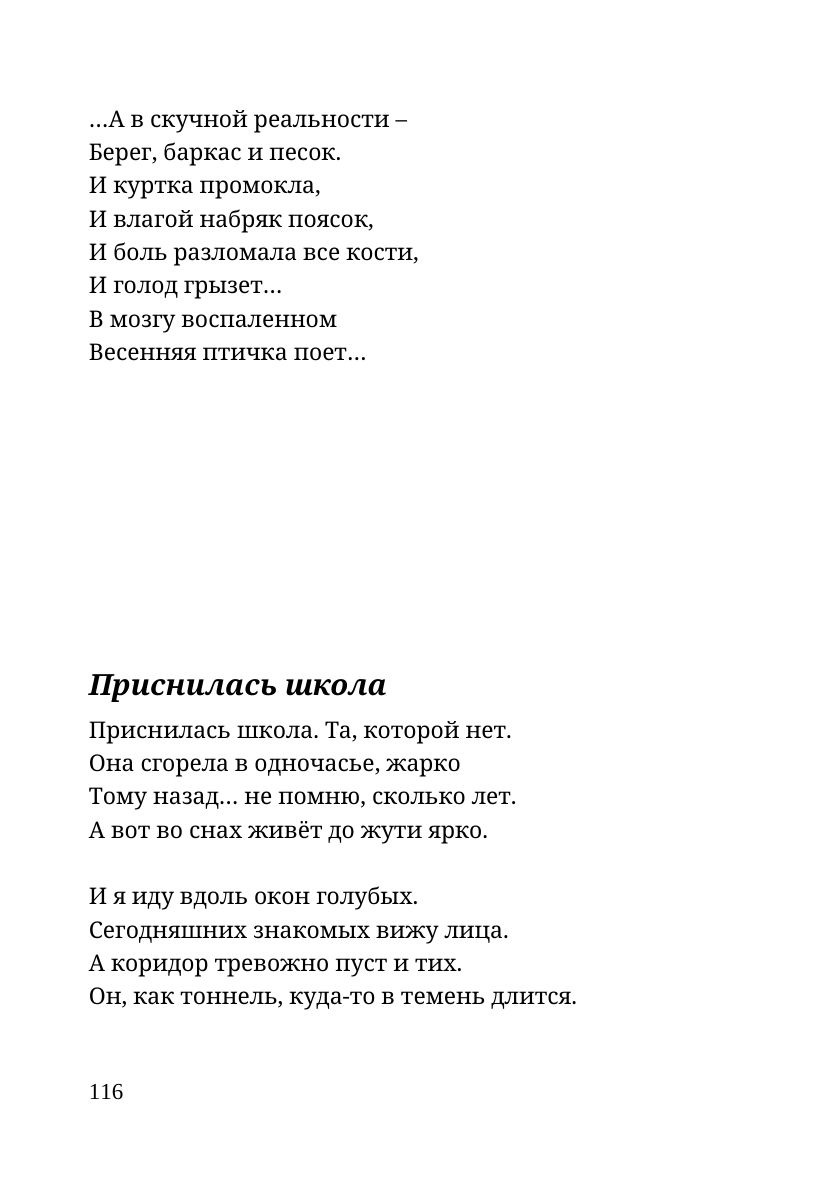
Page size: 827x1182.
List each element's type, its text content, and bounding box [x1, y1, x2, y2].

text …А в скучной реальности – Берег, баркас и песок. И куртка промокла, И влагой набряк поясок, И боль разломала все кости, И голод грызет… В мозгу воспаленном Весенняя птичка поет… [89, 100, 703, 367]
text Приснилась школа [89, 664, 703, 704]
